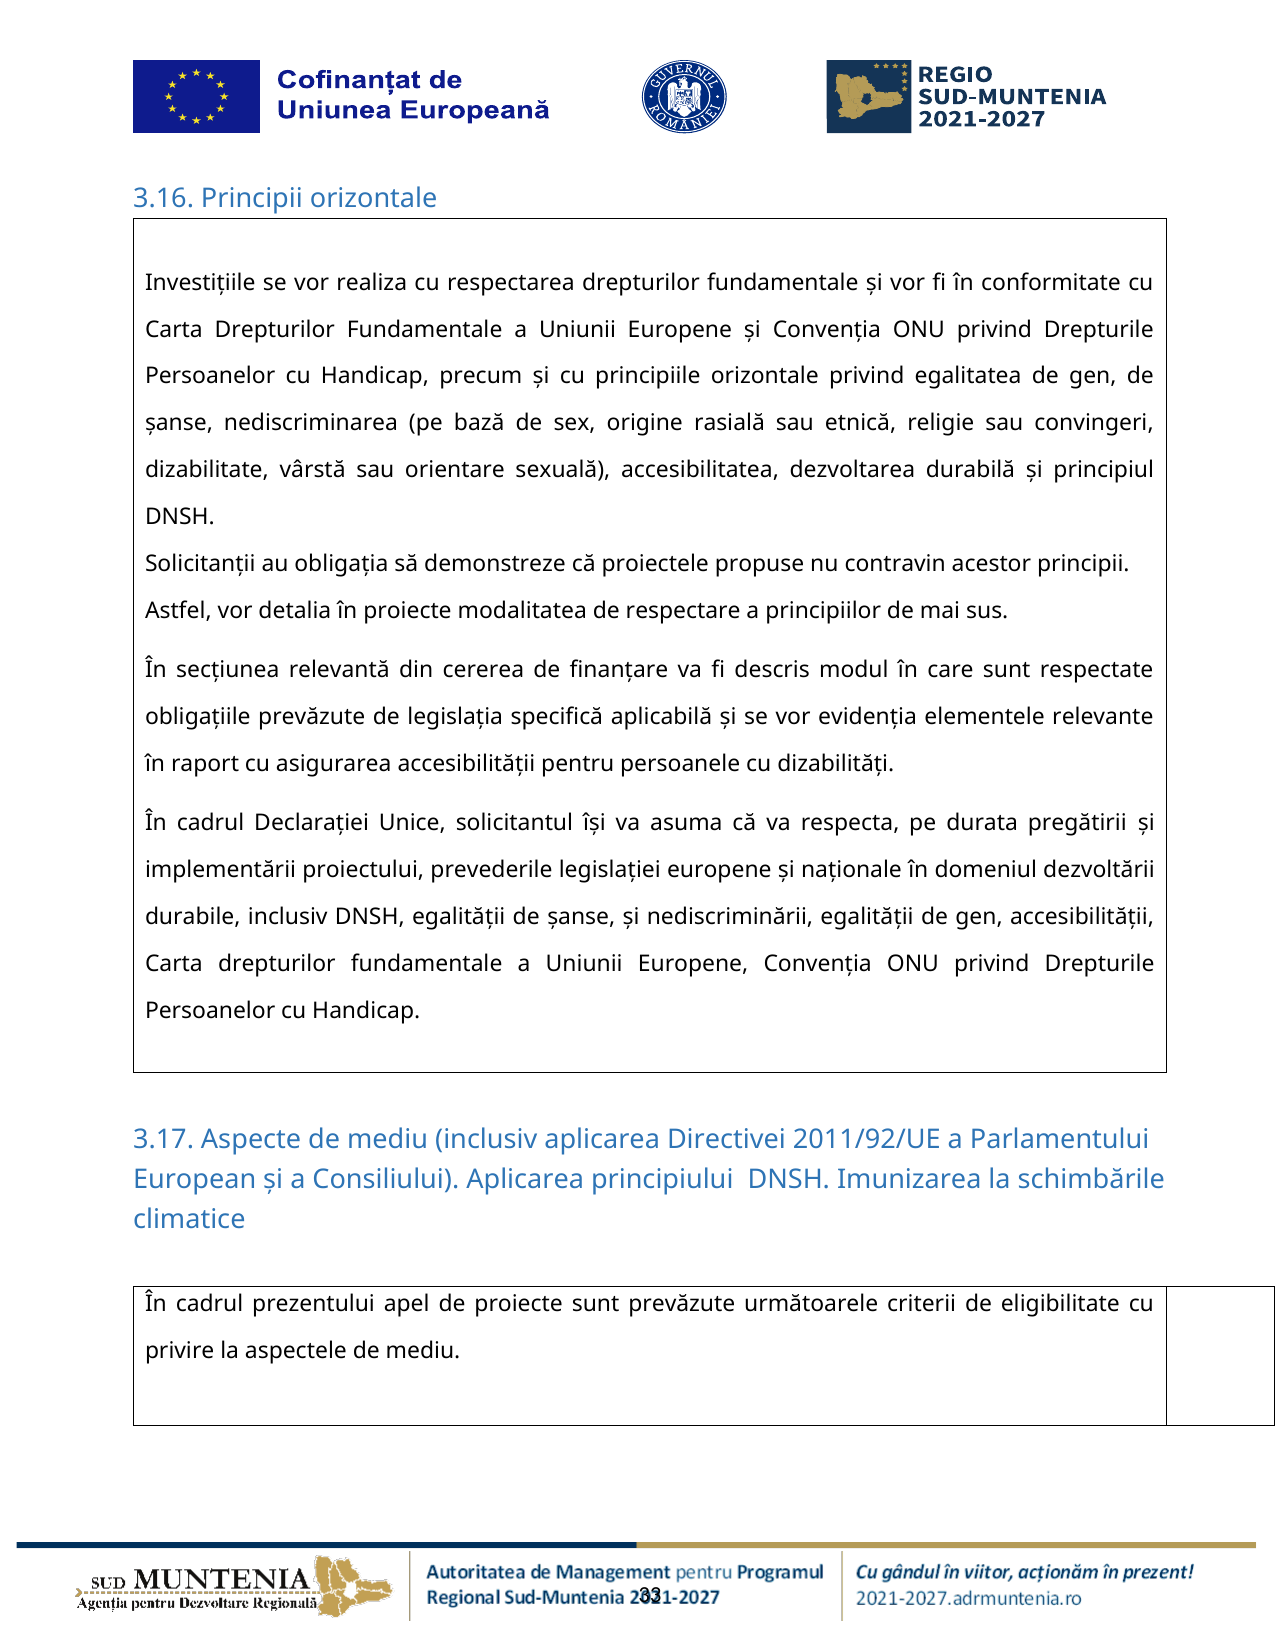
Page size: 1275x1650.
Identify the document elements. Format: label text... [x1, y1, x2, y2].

picture [16, 1542, 1257, 1622]
subtitle 3.16. Principii orizontale [133, 178, 1167, 215]
subtitle 3.17. Aspecte de mediu (inclusiv aplicarea Directivei 2011/92/UE a Parlamentului European și a Consiliului). Aplicarea principiului DNSH. Imunizarea la schimbările climatice [133, 1120, 1167, 1236]
table_header Investițiile se vor realiza cu respectarea drepturilor fundamentale și vor fi în conformitate cu Carta Drepturilor Fundamentale a Uniunii Europene și Convenția ONU privind Drepturile Persoanelor cu Handicap, precum și cu principiile orizontale privind egalitatea de gen, de șanse, nediscriminarea (pe bază de sex, origine rasială sau etnică, religie sau convingeri, dizabilitate, vârstă sau orientare sexuală), accesibilitatea, dezvoltarea durabilă și principiul DNSH. Solicitanții au obligaţia să demonstreze că proiectele propuse nu contravin acestor principii. Astfel, vor detalia în proiecte modalitatea de respectare a principiilor de mai sus. În secțiunea relevantă din cererea de finanțare va fi descris modul în care sunt respectate obligațiile prevăzute de legislația specifică aplicabilă și se vor evidenția elementele relevante în raport cu asigurarea accesibilității pentru persoanele cu dizabilități. În cadrul Declarației Unice, solicitantul își va asuma că va respecta, pe durata pregătirii şi implementării proiectului, prevederile legislaţiei europene şi naţionale în domeniul dezvoltării durabile, inclusiv DNSH, egalităţii de şanse, şi nediscriminării, egalităţii de gen, accesibilității, Carta drepturilor fundamentale a Uniunii Europene, Convenția ONU privind Drepturile Persoanelor cu Handicap. [134, 219, 1166, 1072]
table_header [134, 1287, 1166, 1425]
table_header [1167, 1287, 1274, 1425]
